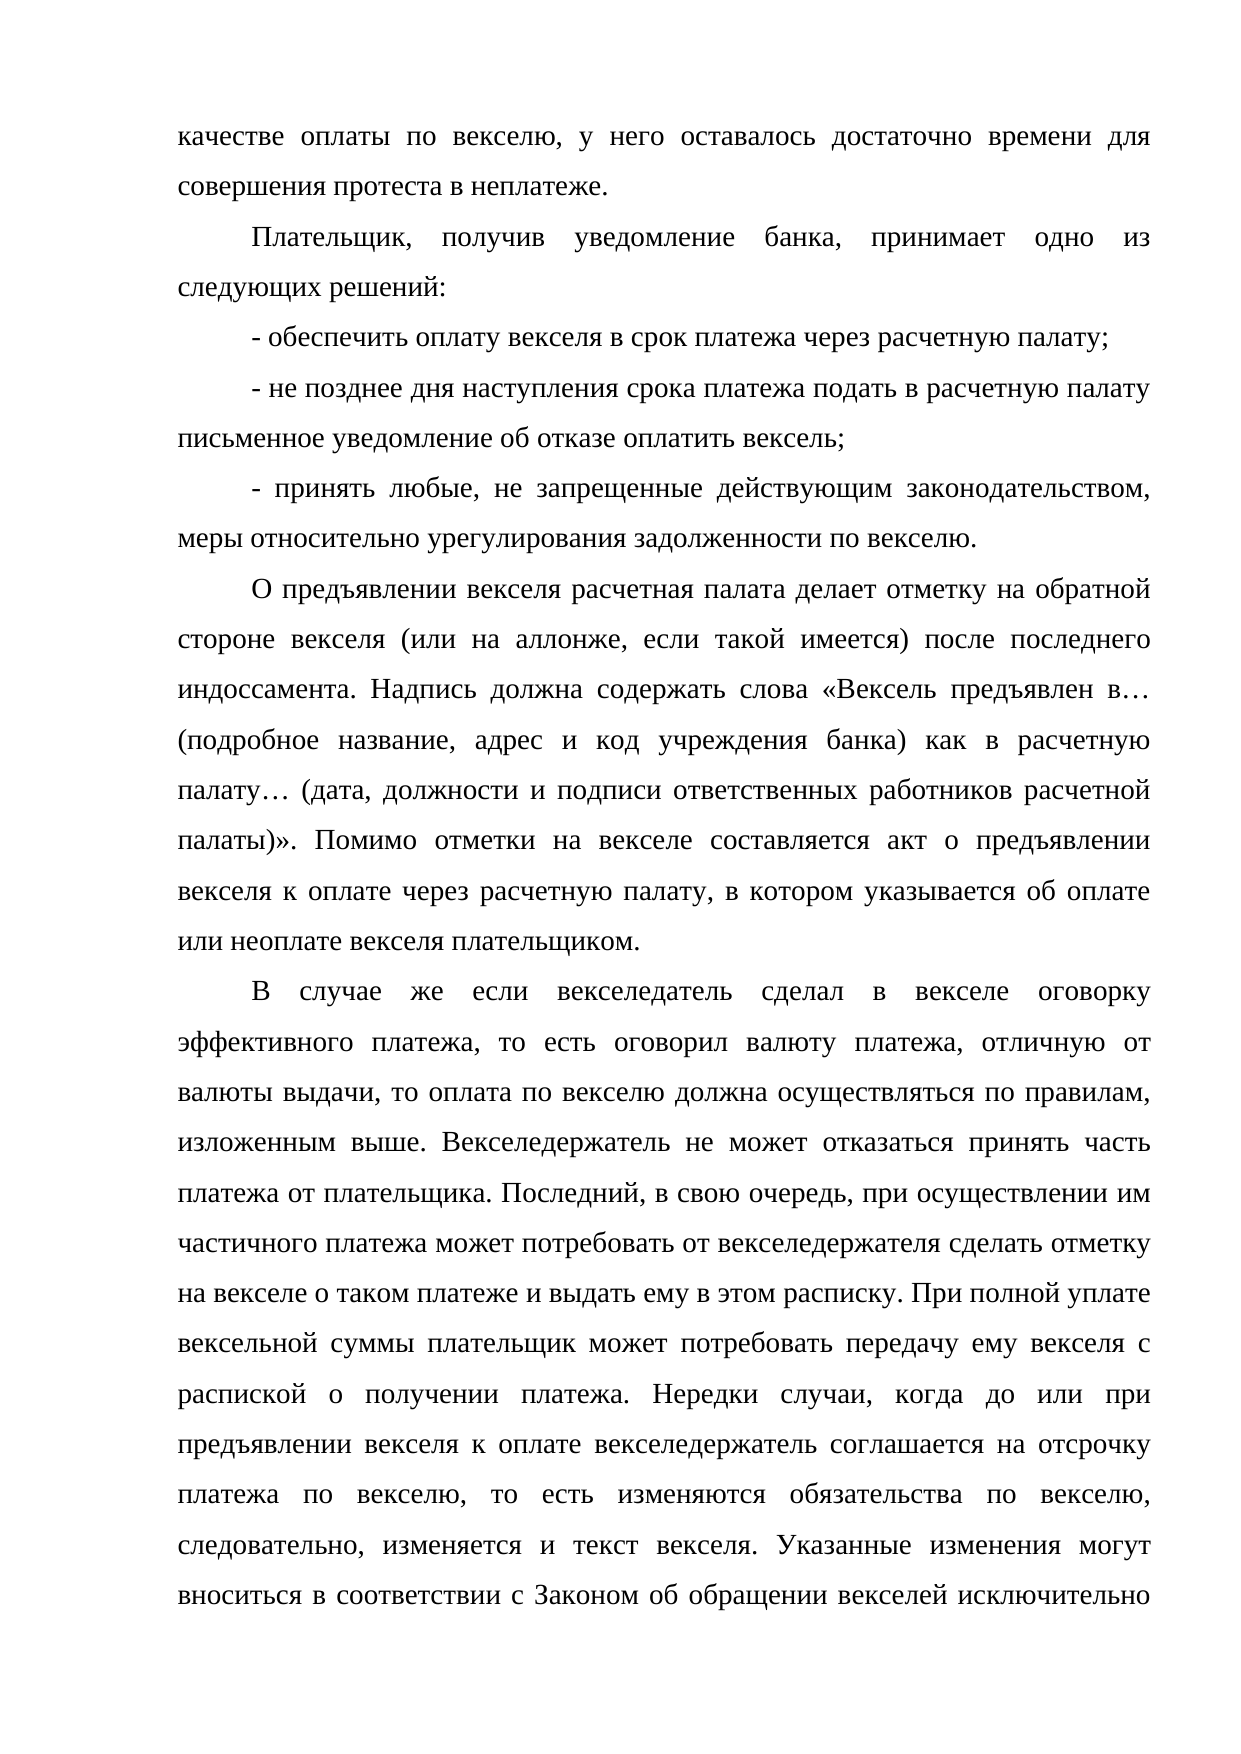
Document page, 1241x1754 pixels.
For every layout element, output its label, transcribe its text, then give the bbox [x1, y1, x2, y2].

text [177, 973, 1152, 1611]
text - обеспечить оплату векселя в срок платежа через расчетную палату; [177, 319, 1152, 353]
text - принять любые, не запрещенные действующим законодательством, меры относительно урегулирования задолженности по векселю. [177, 470, 1152, 554]
text О предъявлении векселя расчетная палата делает отметку на обратной стороне векселя (или на аллонже, если такой имеется) после последнего индоссамента. Надпись должна содержать слова «Вексель предъявлен в… (подробное название, адрес и код учреждения банка) как в расчетную палату… (дата, должности и подписи ответственных работников расчетной палаты)». Помимо отметки на векселе составляется акт о предъявлении векселя к оплате через расчетную палату, в котором указывается об оплате или неоплате векселя плательщиком. [177, 571, 1152, 957]
text Плательщик, получив уведомление банка, принимает одно из следующих решений: [177, 219, 1152, 303]
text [177, 118, 1152, 202]
text - не позднее дня наступления срока платежа подать в расчетную палату письменное уведомление об отказе оплатить вексель; [177, 370, 1152, 453]
